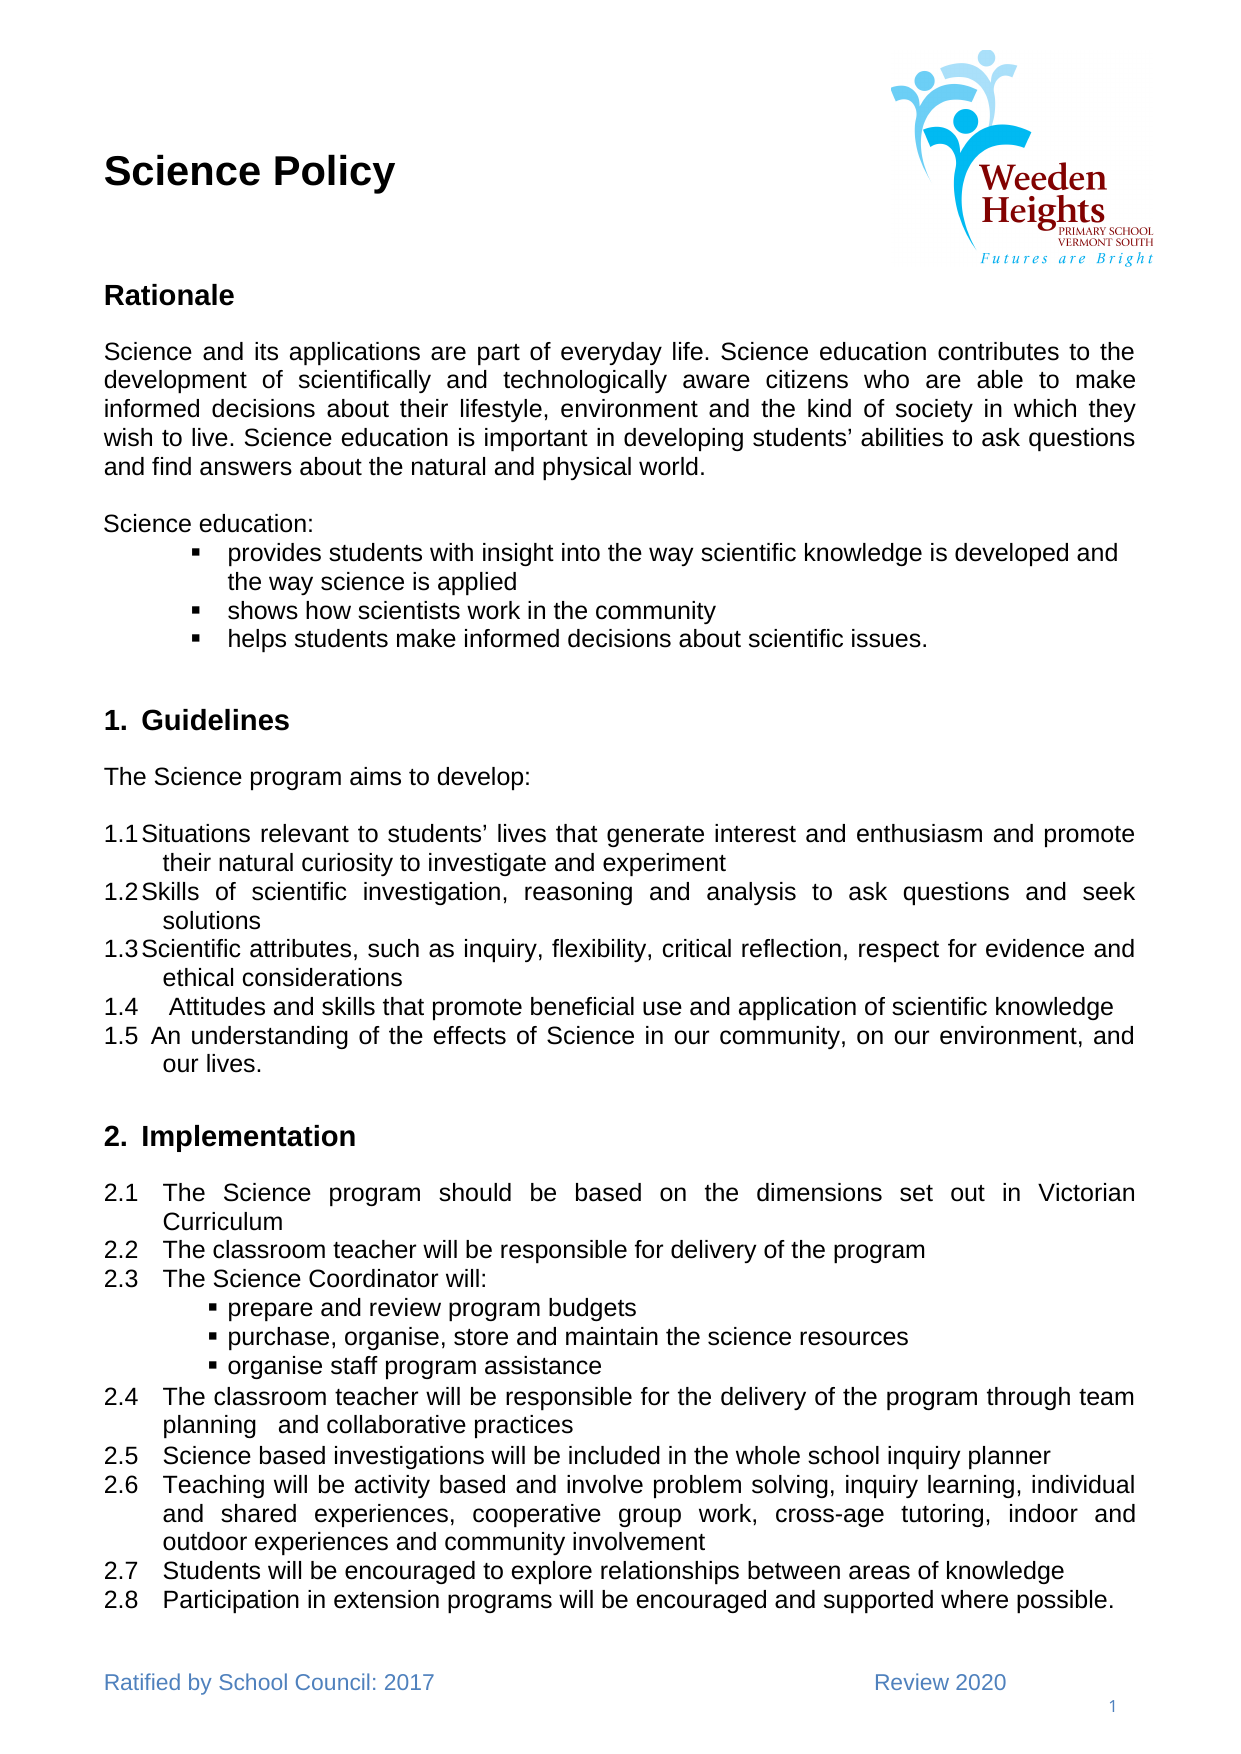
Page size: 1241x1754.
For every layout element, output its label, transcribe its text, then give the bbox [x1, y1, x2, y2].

list The classroom teacher will be responsible for delivery of the program [103, 1235, 1137, 1264]
list An understanding of the effects of Science in our community, on our environment, and our lives. [103, 1021, 1137, 1078]
subtitle Implementation [103, 1119, 1137, 1153]
list prepare and review program budgets [207, 1293, 1137, 1322]
list organise staff program assistance [207, 1351, 1137, 1379]
list shows how scientists work in the community [190, 596, 1137, 624]
list purchase, organise, store and maintain the science resources [207, 1322, 1137, 1351]
list Science based investigations will be included in the whole school inquiry planner [103, 1441, 1137, 1470]
list The Science Coordinator will: [103, 1264, 1137, 1293]
list Students will be encouraged to explore relationships between areas of knowledge [103, 1556, 1137, 1585]
text Science and its applications are part of everyday life. Science education contributes to the development of scientifically and technologically aware citizens who are able to make informed decisions about their lifestyle, environment and the kind of society in which they wish to live. Science education is important in developing students’ abilities to ask questions and find answers about the natural and physical world. [103, 337, 1137, 481]
list Situations relevant to students’ lives that generate interest and enthusiasm and promote their natural curiosity to investigate and experiment [103, 819, 1137, 877]
list provides students with insight into the way scientific knowledge is developed and the way science is applied [190, 538, 1137, 596]
text Rationale [103, 278, 1137, 312]
list Attitudes and skills that promote beneficial use and application of scientific knowledge [103, 992, 1137, 1021]
list Teaching will be activity based and involve problem solving, inquiry learning, individual and shared experiences, cooperative group work, cross-age tutoring, indoor and outdoor experiences and community involvement [103, 1470, 1137, 1556]
list helps students make informed decisions about scientific issues. [190, 624, 1137, 653]
subtitle Guidelines [103, 703, 1137, 736]
list The classroom teacher will be responsible for the delivery of the program through team planning and collaborative practices [103, 1382, 1137, 1439]
list Skills of scientific investigation, reasoning and analysis to ask questions and seek solutions [103, 877, 1137, 934]
picture [891, 50, 1154, 267]
subtitle Science Policy [103, 147, 1137, 195]
list The Science program should be based on the dimensions set out in Victorian Curriculum [103, 1178, 1137, 1235]
list Participation in extension programs will be encouraged and supported where possible. [103, 1585, 1137, 1614]
text The Science program aims to develop: [103, 761, 1137, 790]
text Science education: [96, 509, 1137, 538]
list Scientific attributes, such as inquiry, flexibility, critical reflection, respect for evidence and ethical considerations [103, 934, 1137, 992]
